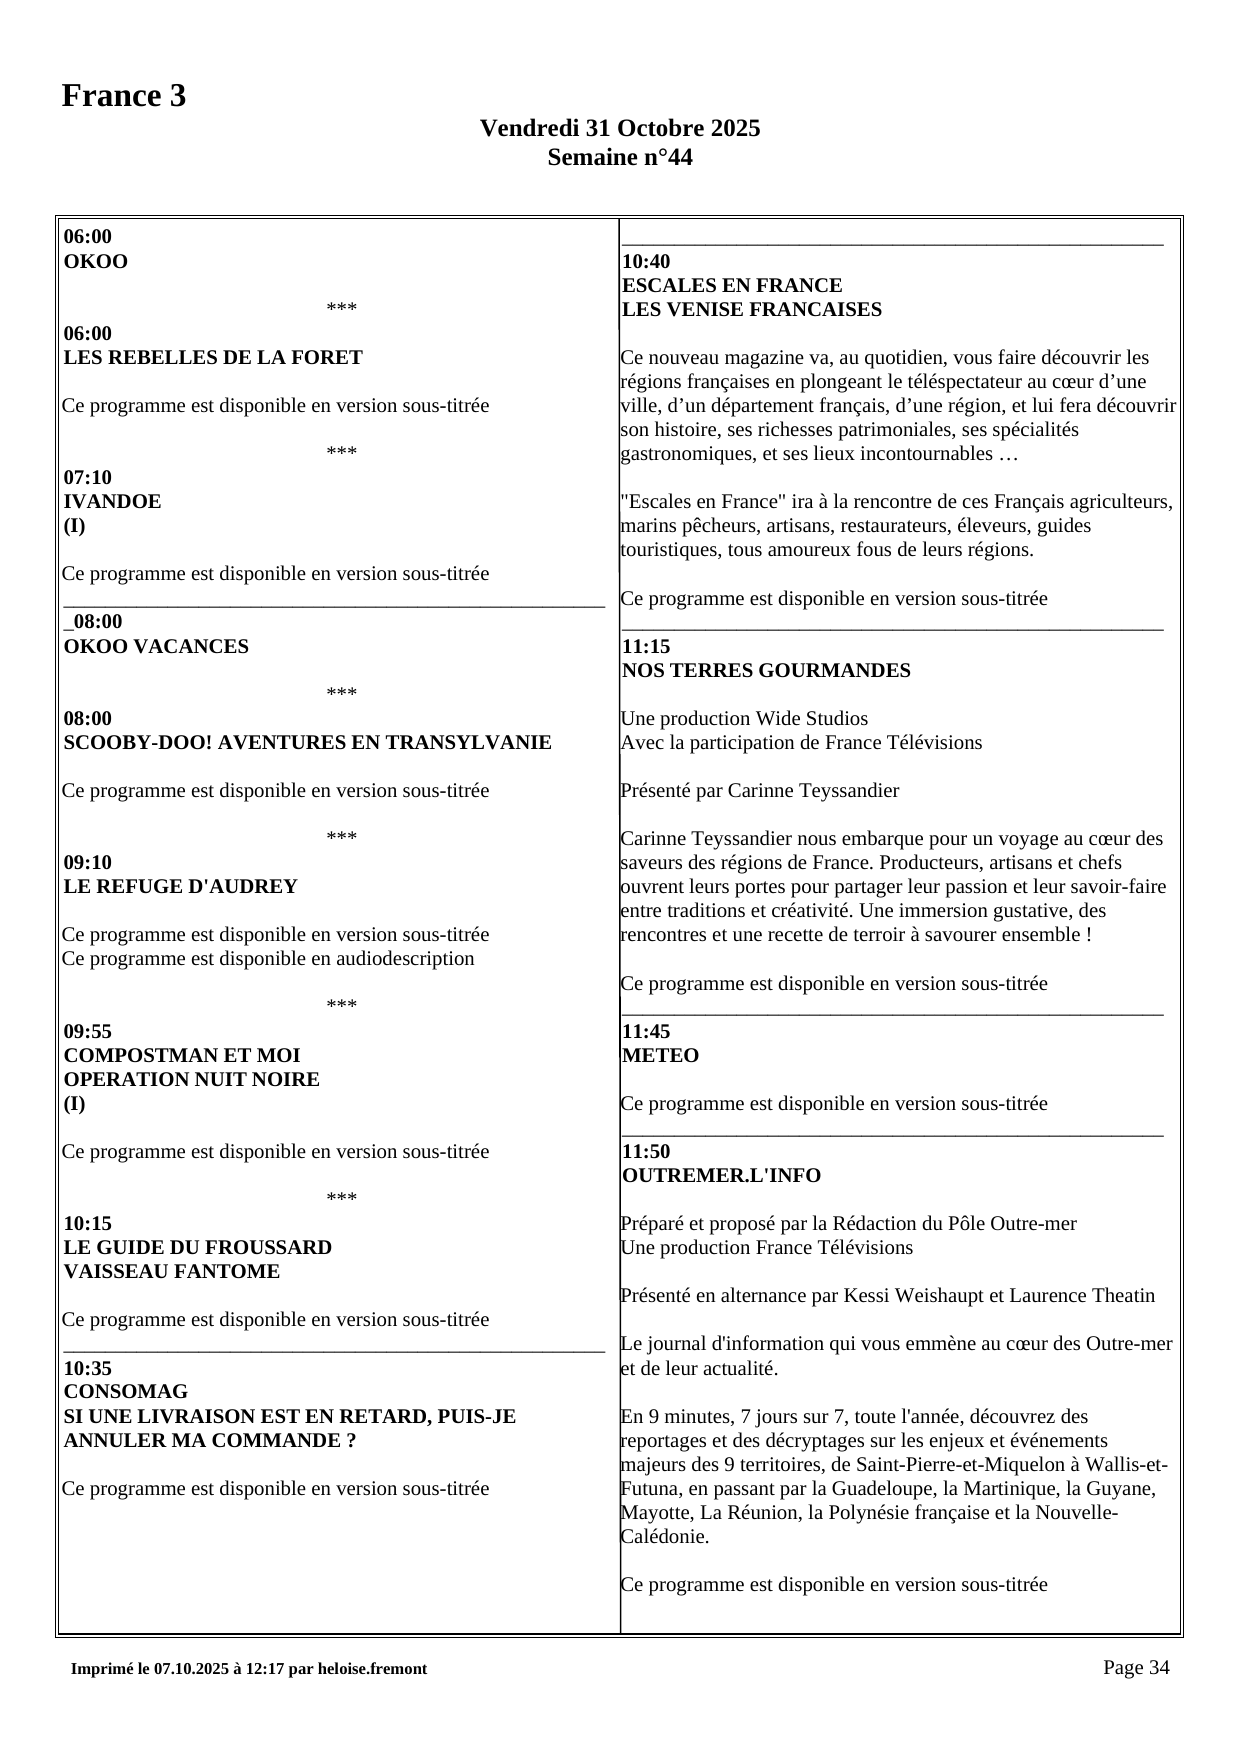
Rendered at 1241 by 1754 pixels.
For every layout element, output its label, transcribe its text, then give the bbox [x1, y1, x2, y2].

text Ce programme est disponible en version sous-titrée [61, 1476, 620, 1500]
text Ce programme est disponible en version sous-titrée [620, 970, 1179, 994]
text METEO [622, 1043, 1179, 1067]
text 07:10 [63, 465, 620, 489]
text NOS TERRES GOURMANDES [622, 658, 1179, 682]
text 11:15 [622, 633, 1179, 658]
text CONSOMAG [63, 1379, 620, 1403]
text Ce nouveau magazine va, au quotidien, vous faire découvrir les régions françaises en plongeant le téléspectateur au cœur d’une ville, d’un département français, d’une région, et lui fera découvrir son histoire, ses richesses patrimoniales, ses spécialités gastronomiques, et ses lieux incontournables … "Escales en France" ira à la rencontre de ces Français agriculteurs, marins pêcheurs, artisans, restaurateurs, éleveurs, guides touristiques, tous amoureux fous de leurs régions. [620, 321, 1179, 561]
text Ce programme est disponible en version sous-titrée [61, 778, 620, 802]
text Ce programme est disponible en audiodescription [61, 946, 620, 970]
text 10:15 [63, 1211, 620, 1235]
text OPERATION NUIT NOIRE [63, 1067, 620, 1091]
text *** [63, 682, 620, 706]
text Ce programme est disponible en version sous-titrée [61, 1139, 620, 1163]
text ____________________________________________________ [622, 1115, 1179, 1139]
text VAISSEAU FANTOME [63, 1259, 620, 1283]
text LES REBELLES DE LA FORET [63, 345, 620, 369]
text Préparé et proposé par la Rédaction du Pôle Outre-mer Une production France Télévisions Présenté en alternance par Kessi Weishaupt et Laurence Theatin Le journal d'information qui vous emmène au cœur des Outre-mer et de leur actualité. En 9 minutes, 7 jours sur 7, toute l'année, découvrez des reportages et des décryptages sur les enjeux et événements majeurs des 9 territoires, de Saint-Pierre-et-Miquelon à Wallis-et-Futuna, en passant par la Guadeloupe, la Martinique, la Guyane, Mayotte, La Réunion, la Polynésie française et la Nouvelle-Calédonie. [620, 1187, 1179, 1572]
text *** [63, 297, 620, 321]
text IVANDOE [63, 489, 620, 513]
text ____________________________________________________ [622, 224, 1179, 248]
text Ce programme est disponible en version sous-titrée [620, 1091, 1179, 1115]
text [61, 393, 620, 417]
text (I) [63, 1091, 620, 1115]
text 11:50 [622, 1139, 1179, 1163]
text 06:00 [63, 321, 620, 345]
text 10:40 [622, 248, 1179, 273]
text Ce programme est disponible en version sous-titrée [61, 561, 620, 585]
text _____________________________________________________08:00 [63, 585, 620, 633]
text SCOOBY-DOO! AVENTURES EN TRANSYLVANIE [63, 730, 620, 754]
text Une production Wide Studios Avec la participation de France Télévisions Présenté par Carinne Teyssandier Carinne Teyssandier nous embarque pour un voyage au cœur des saveurs des régions de France. Producteurs, artisans et chefs ouvrent leurs portes pour partager leur passion et leur savoir-faire entre traditions et créativité. Une immersion gustative, des rencontres et une recette de terroir à savourer ensemble ! [620, 682, 1179, 946]
text 06:00 [63, 224, 620, 248]
text Ce programme est disponible en version sous-titrée [61, 922, 620, 946]
text ESCALES EN FRANCE [622, 273, 1179, 297]
text OKOO [63, 248, 620, 273]
text (I) [63, 513, 620, 537]
text Ce programme est disponible en version sous-titrée [61, 1307, 620, 1331]
text 09:10 [63, 850, 620, 874]
text Ce programme est disponible en version sous-titrée [620, 1572, 1179, 1596]
text ____________________________________________________ [63, 1331, 620, 1355]
text ____________________________________________________ [622, 609, 1179, 633]
text 10:35 [63, 1355, 620, 1379]
text 09:55 [63, 1018, 620, 1043]
text LE GUIDE DU FROUSSARD [63, 1235, 620, 1259]
text ____________________________________________________ [622, 994, 1179, 1018]
text *** [63, 1187, 620, 1211]
text *** [63, 826, 620, 850]
text *** [63, 441, 620, 465]
text LE REFUGE D'AUDREY [63, 874, 620, 898]
text *** [63, 994, 620, 1018]
text OKOO VACANCES [63, 633, 620, 658]
text Ce programme est disponible en version sous-titrée [620, 585, 1179, 609]
text 11:45 [622, 1018, 1179, 1043]
text COMPOSTMAN ET MOI [63, 1043, 620, 1067]
text OUTREMER.L'INFO [622, 1163, 1179, 1187]
text SI UNE LIVRAISON EST EN RETARD, PUIS-JE ANNULER MA COMMANDE ? [63, 1403, 620, 1452]
text 08:00 [63, 706, 620, 730]
text LES VENISE FRANCAISES [622, 297, 1179, 321]
